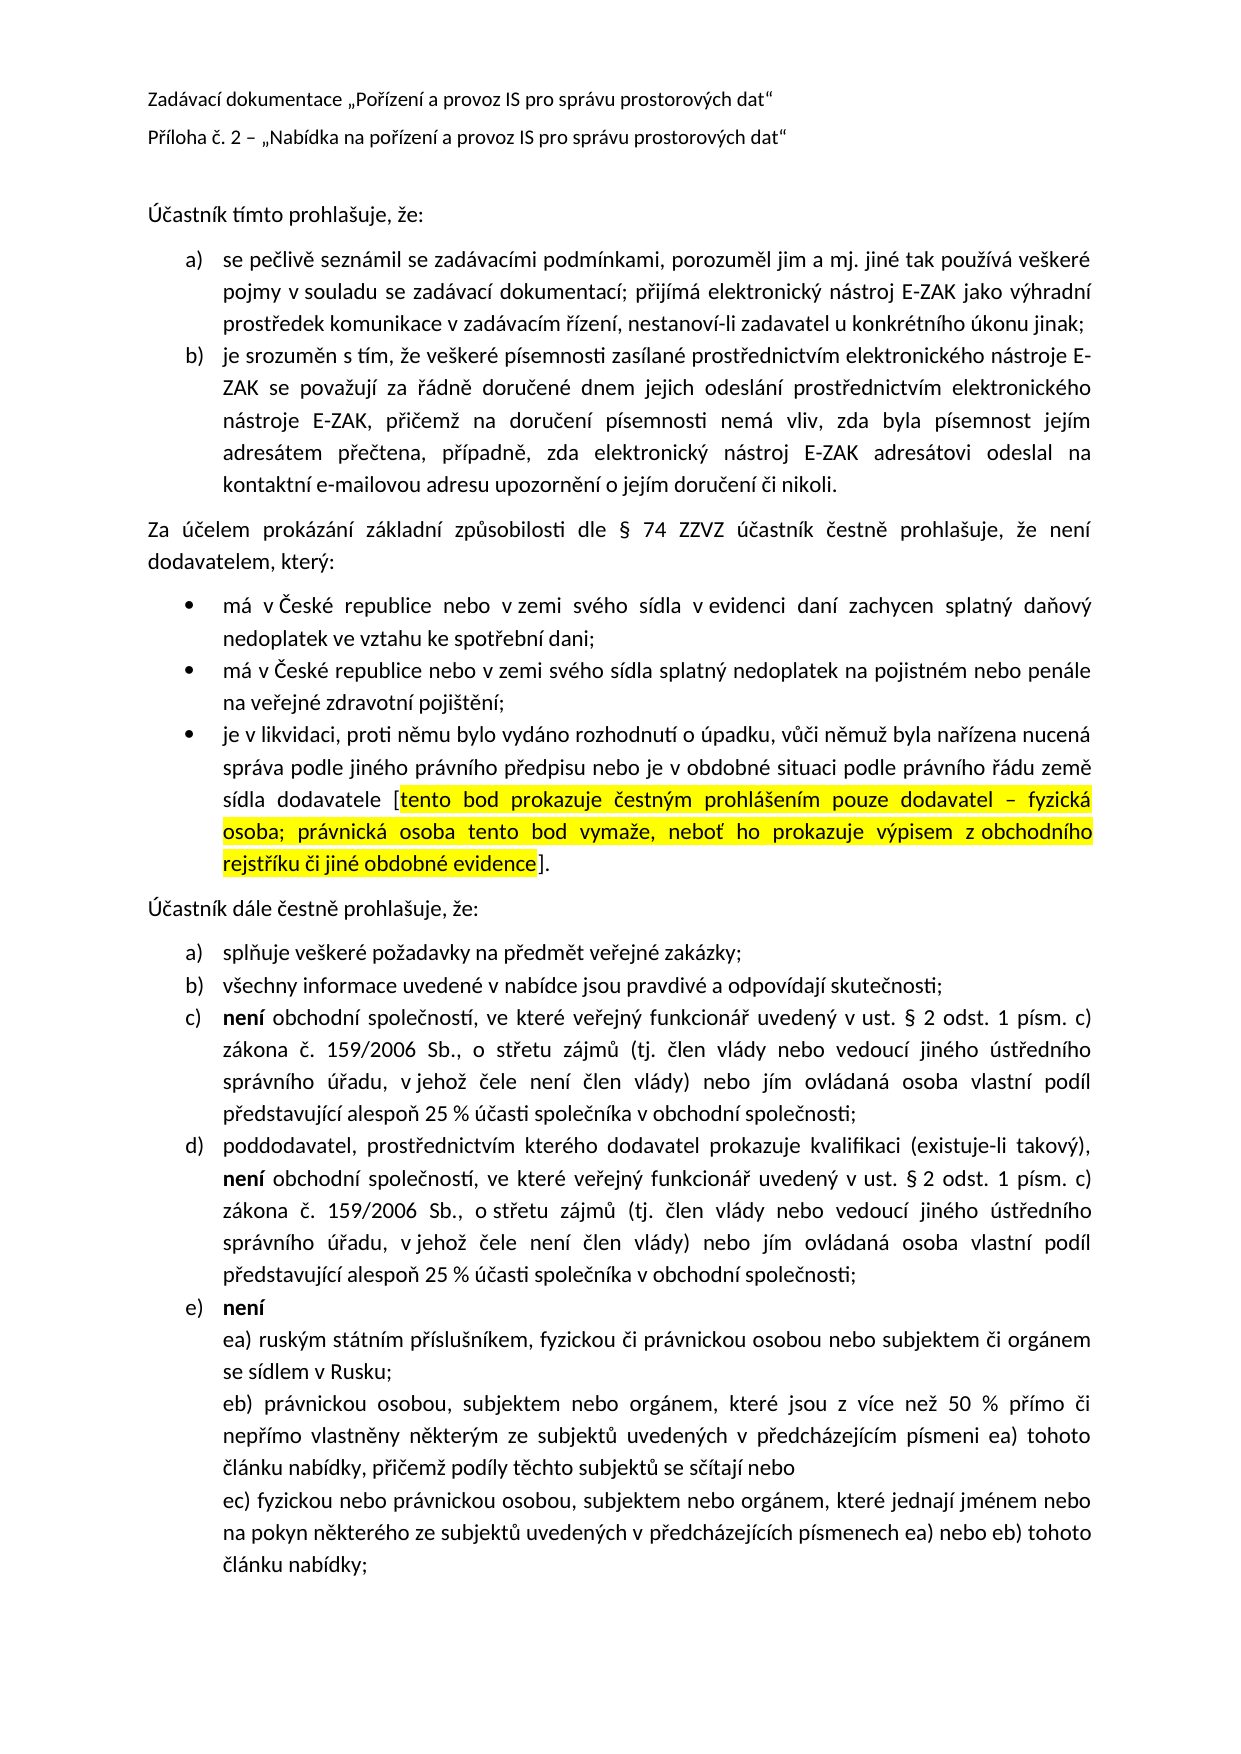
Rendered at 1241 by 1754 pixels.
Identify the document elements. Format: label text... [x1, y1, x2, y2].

list splňuje veškeré požadavky na předmět veřejné zakázky; [185, 938, 1092, 967]
text Účastník dále čestně prohlašuje, že: [148, 894, 1092, 922]
list eb) právnickou osobou, subjektem nebo orgánem, které jsou z více než 50 % přímo či nepřímo vlastněny některým ze subjektů uvedených v předcházejícím písmeni ea) tohoto článku nabídky, přičemž podíly těchto subjektů se sčítají nebo [223, 1389, 1092, 1482]
list je v likvidaci, proti němu bylo vydáno rozhodnutí o úpadku, vůči němuž byla nařízena nucená správa podle jiného právního předpisu nebo je v obdobné situaci podle právního řádu země sídla dodavatele [tento bod prokazuje čestným prohlášením pouze dodavatel – fyzická osoba; právnická osoba tento bod vymaže, neboť ho prokazuje výpisem z obchodního rejstříku či jiné obdobné evidence]. [185, 720, 1092, 877]
list všechny informace uvedené v nabídce jsou pravdivé a odpovídají skutečnosti; [185, 971, 1092, 999]
list je srozuměn s tím, že veškeré písemnosti zasílané prostřednictvím elektronického nástroje E-ZAK se považují za řádně doručené dnem jejich odeslání prostřednictvím elektronického nástroje E-ZAK, přičemž na doručení písemnosti nemá vliv, zda byla písemnost jejím adresátem přečtena, případně, zda elektronický nástroj E-ZAK adresátovi odeslal na kontaktní e-mailovou adresu upozornění o jejím doručení či nikoli. [185, 341, 1092, 498]
list není [185, 1293, 1092, 1321]
list se pečlivě seznámil se zadávacími podmínkami, porozuměl jim a mj. jiné tak používá veškeré pojmy v souladu se zadávací dokumentací; přijímá elektronický nástroj E-ZAK jako výhradní prostředek komunikace v zadávacím řízení, nestanoví-li zadavatel u konkrétního úkonu jinak; [185, 245, 1092, 337]
list poddodavatel, prostřednictvím kterého dodavatel prokazuje kvalifikaci (existuje-li takový), není obchodní společností, ve které veřejný funkcionář uvedený v ust. § 2 odst. 1 písm. c) zákona č. 159/2006 Sb., o střetu zájmů (tj. člen vlády nebo vedoucí jiného ústředního správního úřadu, v jehož čele není člen vlády) nebo jím ovládaná osoba vlastní podíl představující alespoň 25 % účasti společníka v obchodní společnosti; [185, 1132, 1092, 1288]
text Za účelem prokázání základní způsobilosti dle § 74 ZZVZ účastník čestně prohlašuje, že není dodavatelem, který: [148, 515, 1092, 575]
list má v České republice nebo v zemi svého sídla splatný nedoplatek na pojistném nebo penále na veřejné zdravotní pojištění; [185, 656, 1092, 716]
list ea) ruským státním příslušníkem, fyzickou či právnickou osobou nebo subjektem či orgánem se sídlem v Rusku; [223, 1325, 1092, 1385]
list není obchodní společností, ve které veřejný funkcionář uvedený v ust. § 2 odst. 1 písm. c) zákona č. 159/2006 Sb., o střetu zájmů (tj. člen vlády nebo vedoucí jiného ústředního správního úřadu, v jehož čele není člen vlády) nebo jím ovládaná osoba vlastní podíl představující alespoň 25 % účasti společníka v obchodní společnosti; [185, 1003, 1092, 1127]
list ec) fyzickou nebo právnickou osobou, subjektem nebo orgánem, které jednají jménem nebo na pokyn některého ze subjektů uvedených v předcházejících písmenech ea) nebo eb) tohoto článku nabídky; [223, 1486, 1092, 1578]
list má v České republice nebo v zemi svého sídla v evidenci daní zachycen splatný daňový nedoplatek ve vztahu ke spotřební dani; [185, 592, 1092, 652]
text Účastník tímto prohlašuje, že: [148, 200, 1092, 228]
